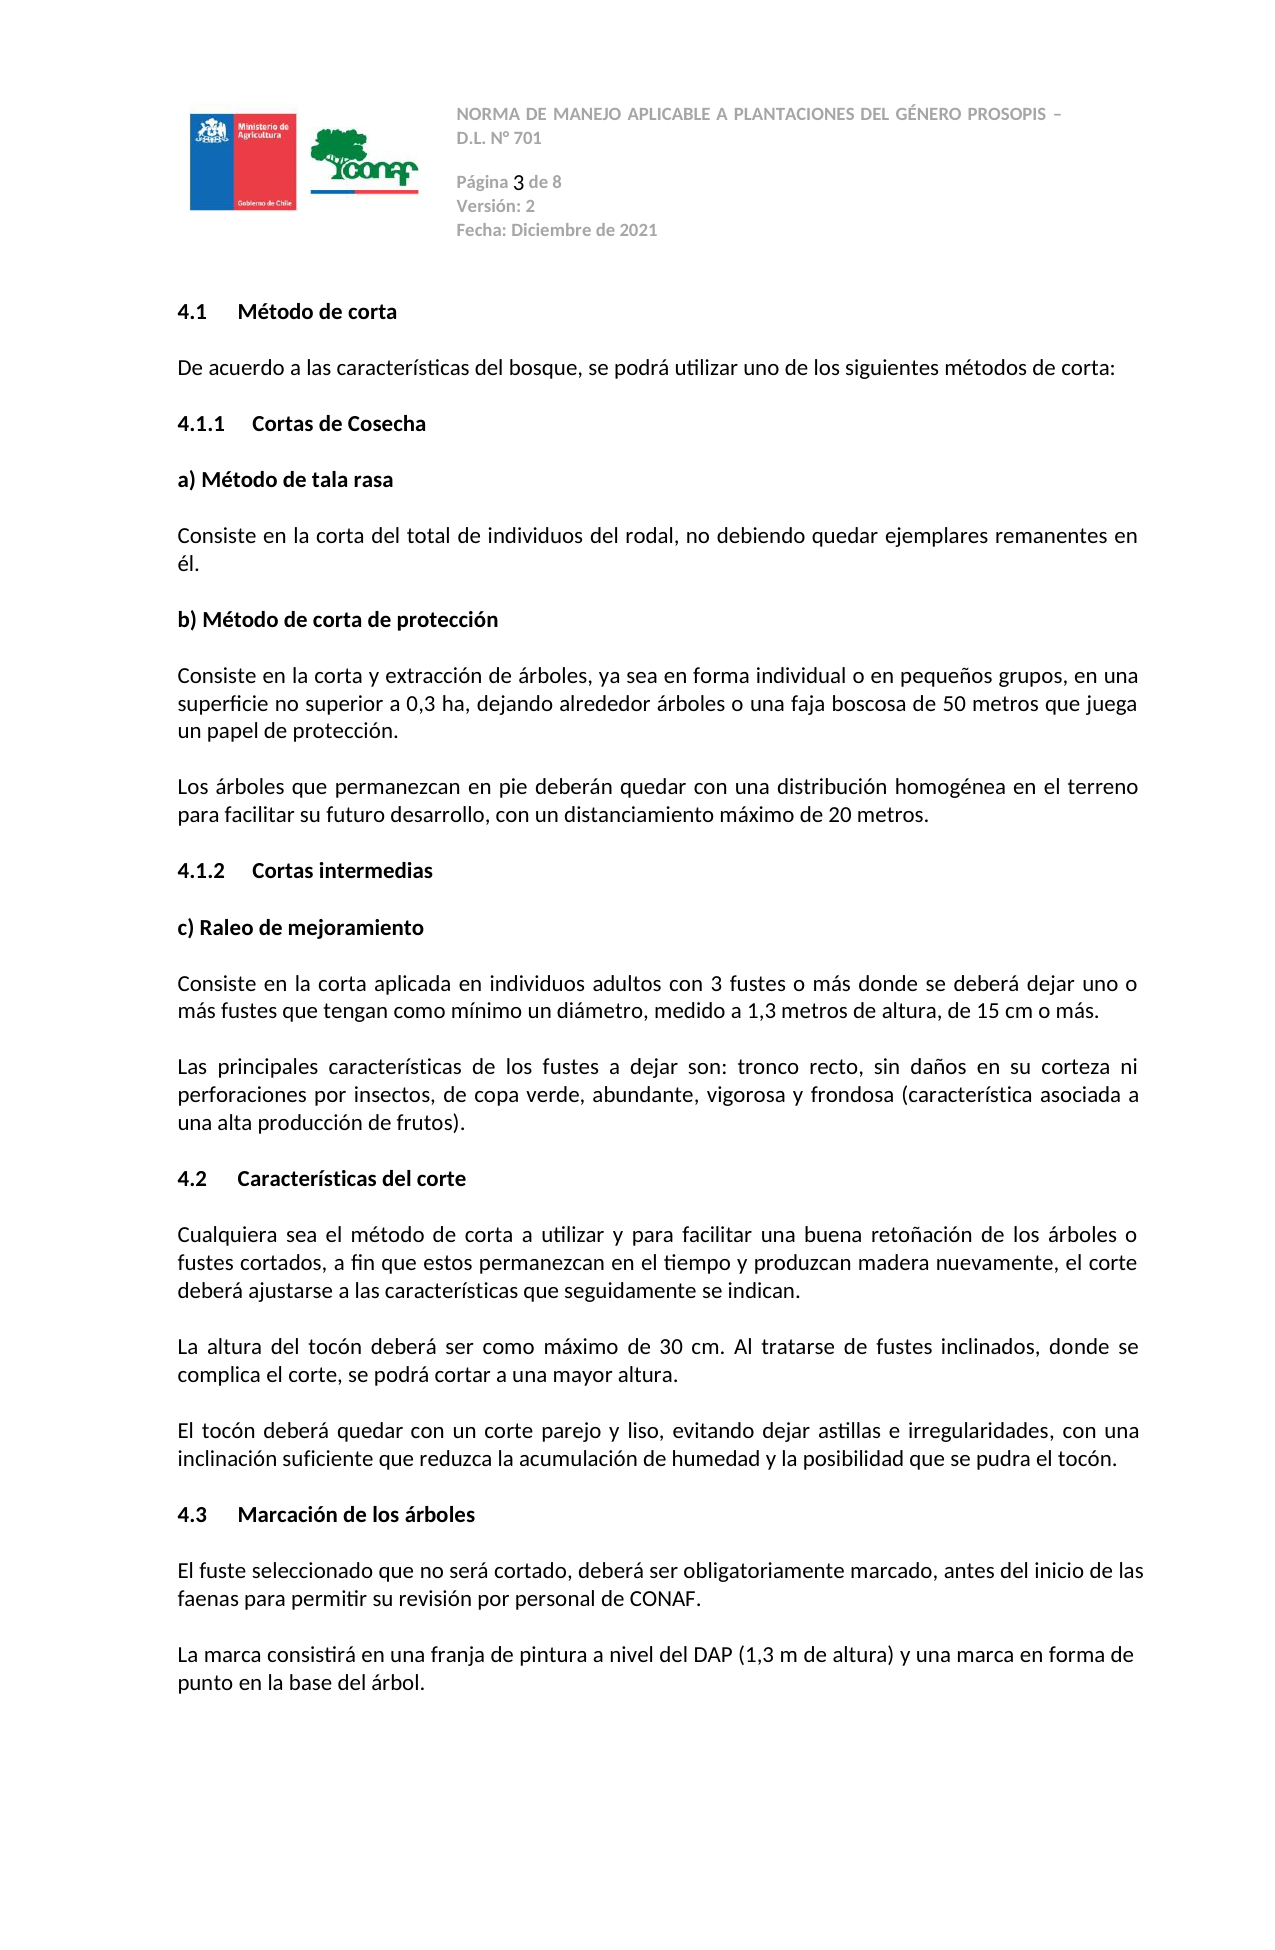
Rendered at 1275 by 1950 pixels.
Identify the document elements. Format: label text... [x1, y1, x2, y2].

text 4.2 Características del corte [177, 1164, 471, 1193]
text Consiste en la corta aplicada en individuos adultos con 3 fustes o más donde se deberá dejar uno o más fustes que tengan como mínimo un diámetro, medido a 1,3 metros de altura, de 15 cm o más. [177, 969, 1139, 1024]
text La marca consistirá en una franja de pintura a nivel del DAP (1,3 m de altura) y una marca en forma de punto en la base del árbol. [177, 1640, 1134, 1696]
text 4.1.1 Cortas de Cosecha a) Método de tala rasa [177, 409, 432, 493]
text Consiste en la corta y extracción de árboles, ya sea en forma individual o en pequeños grupos, en una superficie no superior a 0,3 ha, dejando alrededor árboles o una faja boscosa de 50 metros que juega un papel de protección. [177, 661, 1139, 744]
text Los árboles que permanezcan en pie deberán quedar con una distribución homogénea en el terreno para facilitar su futuro desarrollo, con un distanciamiento máximo de 20 metros. [177, 772, 1139, 828]
text 4.3 Marcación de los árboles [177, 1500, 480, 1528]
text 4.1.2 Cortas intermedias c) Raleo de mejoramiento [177, 857, 439, 941]
text b) Método de corta de protección [177, 605, 503, 633]
text Las principales características de los fustes a dejar son: tronco recto, sin daños en su corteza ni perforaciones por insectos, de copa verde, abundante, vigorosa y frondosa (característica asociada a una alta producción de frutos). [177, 1052, 1139, 1137]
picture [177, 103, 430, 221]
text De acuerdo a las características del bosque, se podrá utilizar uno de los siguientes métodos de corta: [177, 353, 1119, 381]
text Cualquiera sea el método de corta a utilizar y para facilitar una buena retoñación de los árboles o fustes cortados, a fin que estos permanezcan en el tiempo y produzcan madera nuevamente, el corte deberá ajustarse a las características que seguidamente se indican. [177, 1221, 1138, 1304]
text El tocón deberá quedar con un corte parejo y liso, evitando dejar astillas e irregularidades, con una inclinación suficiente que reduzca la acumulación de humedad y la posibilidad que se pudra el tocón. [177, 1416, 1139, 1472]
text El fuste seleccionado que no será cortado, deberá ser obligatoriamente marcado, antes del inicio de las faenas para permitir su revisión por personal de CONAF. [177, 1556, 1144, 1612]
text 4.1 Método de corta [177, 297, 403, 325]
text La altura del tocón deberá ser como máximo de 30 cm. Al tratarse de fustes inclinados, donde se complica el corte, se podrá cortar a una mayor altura. [177, 1332, 1139, 1388]
text Consiste en la corta del total de individuos del rodal, no debiendo quedar ejemplares remanentes en él. [177, 521, 1139, 577]
